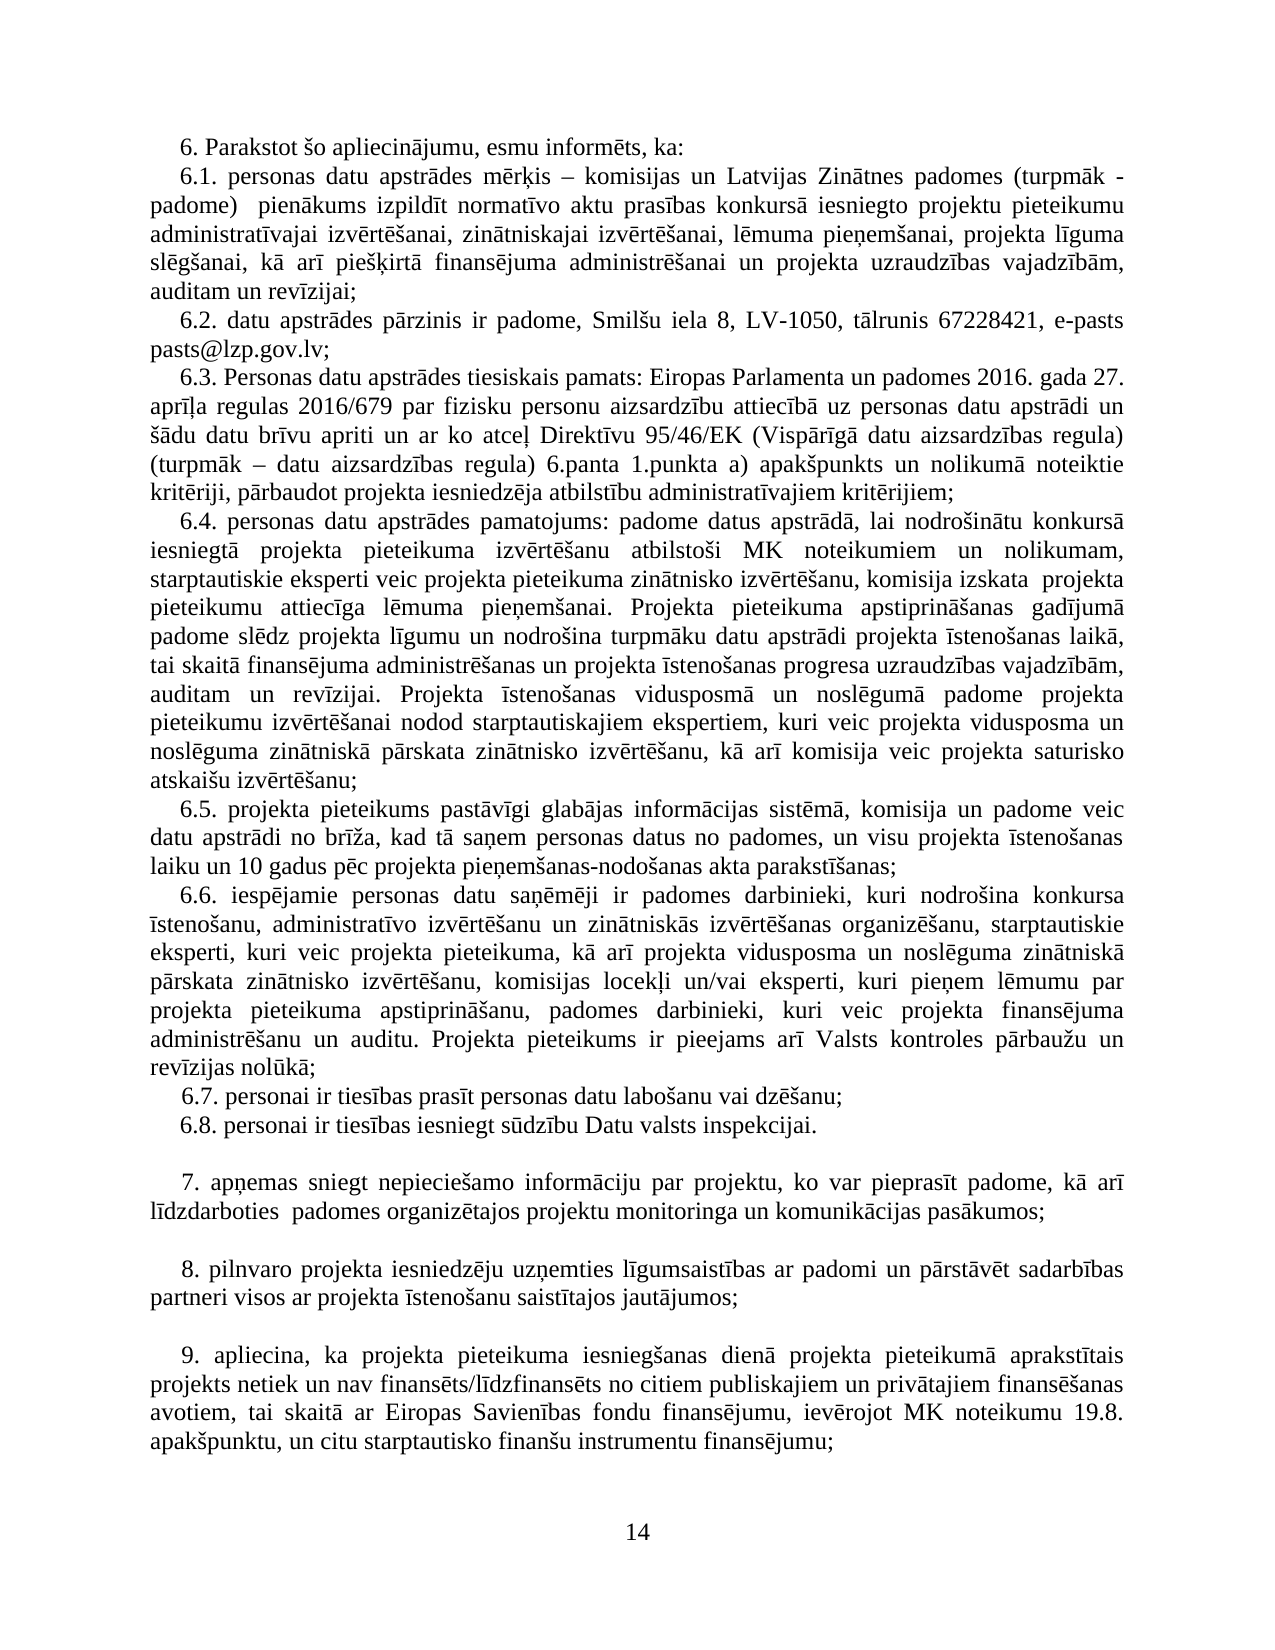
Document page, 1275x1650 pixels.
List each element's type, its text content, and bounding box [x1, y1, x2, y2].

text 6. Parakstot šo apliecinājumu, esmu informēts, ka: [179, 132, 1125, 161]
text 6.1. personas datu apstrādes mērķis – komisijas un Latvijas Zinātnes padomes (turpmāk - padome) pienākums izpildīt normatīvo aktu prasības konkursā iesniegto projektu pieteikumu administratīvajai izvērtēšanai, zinātniskajai izvērtēšanai, lēmuma pieņemšanai, projekta līguma slēgšanai, kā arī piešķirtā finansējuma administrēšanai un projekta uzraudzības vajadzībām, auditam un revīzijai; [150, 161, 1125, 305]
text 6.2. datu apstrādes pārzinis ir padome, Smilšu iela 8, LV-1050, tālrunis 67228421, e-pasts pasts@lzp.gov.lv; [150, 305, 1125, 362]
text 7. apņemas sniegt nepieciešamo informāciju par projektu, ko var pieprasīt padome, kā arī līdzdarboties padomes organizētajos projektu monitoringa un komunikācijas pasākumos; [150, 1167, 1125, 1225]
text 6.7. personai ir tiesības prasīt personas datu labošanu vai dzēšanu; [181, 1081, 1125, 1110]
text 6.8. personai ir tiesības iesniegt sūdzību Datu valsts inspekcijai. [150, 1110, 1125, 1139]
text 9. apliecina, ka projekta pieteikuma iesniegšanas dienā projekta pieteikumā aprakstītais projekts netiek un nav finansēts/līdzfinansēts no citiem publiskajiem un privātajiem finansēšanas avotiem, tai skaitā ar Eiropas Savienības fondu finansējumu, ievērojot MK noteikumu 19.8. apakšpunktu, un citu starptautisko finanšu instrumentu finansējumu; [150, 1340, 1125, 1455]
text 6.5. projekta pieteikums pastāvīgi glabājas informācijas sistēmā, komisija un padome veic datu apstrādi no brīža, kad tā saņem personas datus no padomes, un visu projekta īstenošanas laiku un 10 gadus pēc projekta pieņemšanas-nodošanas akta parakstīšanas; [150, 794, 1125, 880]
text 6.6. iespējamie personas datu saņēmēji ir padomes darbinieki, kuri nodrošina konkursa īstenošanu, administratīvo izvērtēšanu un zinātniskās izvērtēšanas organizēšanu, starptautiskie eksperti, kuri veic projekta pieteikuma, kā arī projekta vidusposma un noslēguma zinātniskā pārskata zinātnisko izvērtēšanu, komisijas locekļi un/vai eksperti, kuri pieņem lēmumu par projekta pieteikuma apstiprināšanu, padomes darbinieki, kuri veic projekta finansējuma administrēšanu un auditu. Projekta pieteikums ir pieejams arī Valsts kontroles pārbaužu un revīzijas nolūkā; [150, 880, 1125, 1081]
text 6.3. Personas datu apstrādes tiesiskais pamats: Eiropas Parlamenta un padomes 2016. gada 27. aprīļa regulas 2016/679 par fizisku personu aizsardzību attiecībā uz personas datu apstrādi un šādu datu brīvu apriti un ar ko atceļ Direktīvu 95/46/EK (Vispārīgā datu aizsardzības regula) (turpmāk – datu aizsardzības regula) 6.panta 1.punkta a) apakšpunkts un nolikumā noteiktie kritēriji, pārbaudot projekta iesniedzēja atbilstību administratīvajiem kritērijiem; [150, 362, 1125, 506]
text 8. pilnvaro projekta iesniedzēju uzņemties līgumsaistības ar padomi un pārstāvēt sadarbības partneri visos ar projekta īstenošanu saistītajos jautājumos; [150, 1254, 1125, 1311]
text 6.4. personas datu apstrādes pamatojums: padome datus apstrādā, lai nodrošinātu konkursā iesniegtā projekta pieteikuma izvērtēšanu atbilstoši MK noteikumiem un nolikumam, starptautiskie eksperti veic projekta pieteikuma zinātnisko izvērtēšanu, komisija izskata projekta pieteikumu attiecīga lēmuma pieņemšanai. Projekta pieteikuma apstiprināšanas gadījumā padome slēdz projekta līgumu un nodrošina turpmāku datu apstrādi projekta īstenošanas laikā, tai skaitā finansējuma administrēšanas un projekta īstenošanas progresa uzraudzības vajadzībām, auditam un revīzijai. Projekta īstenošanas vidusposmā un noslēgumā padome projekta pieteikumu izvērtēšanai nodod starptautiskajiem ekspertiem, kuri veic projekta vidusposma un noslēguma zinātniskā pārskata zinātnisko izvērtēšanu, kā arī komisija veic projekta saturisko atskaišu izvērtēšanu; [150, 506, 1125, 794]
